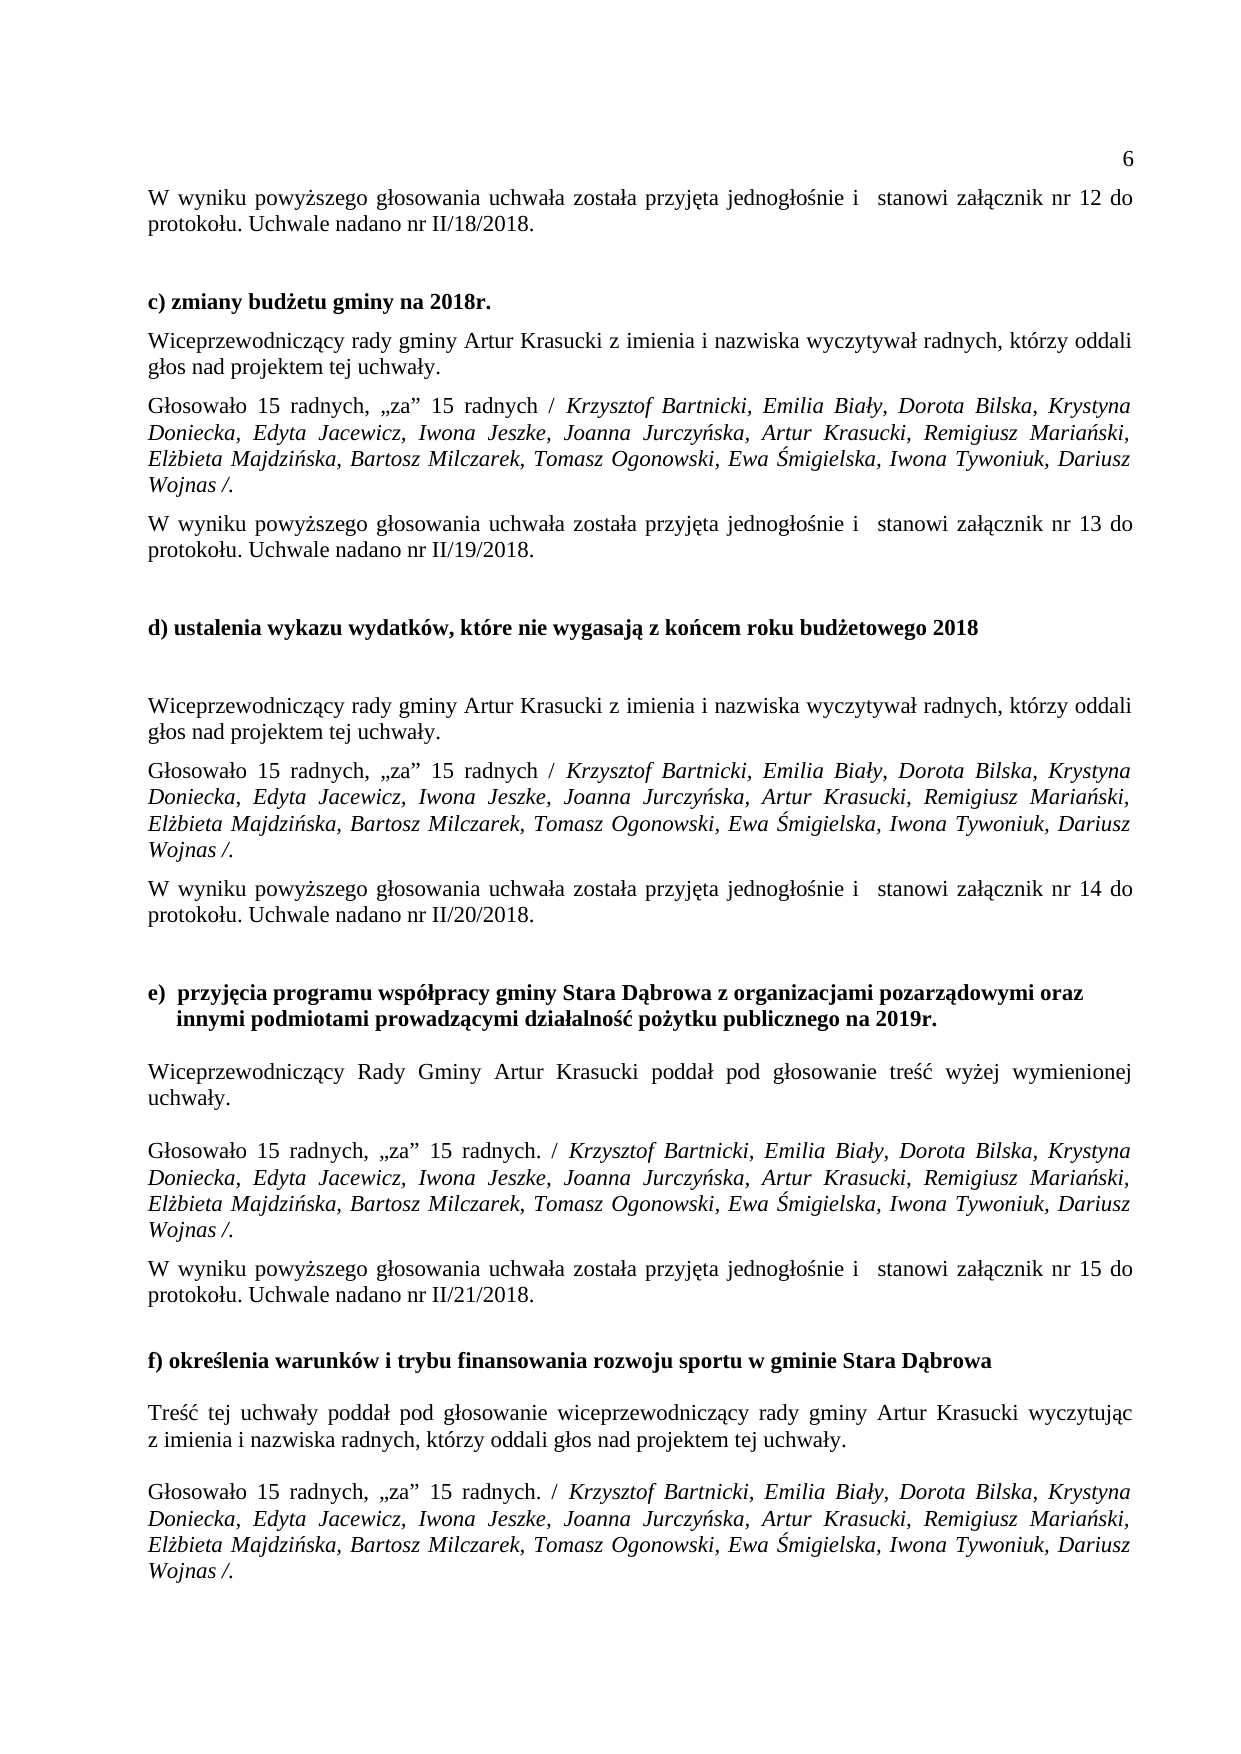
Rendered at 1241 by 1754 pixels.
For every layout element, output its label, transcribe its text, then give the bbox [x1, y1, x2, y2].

text W wyniku powyższego głosowania uchwała została przyjęta jednogłośnie i stanowi załącznik nr 12 do protokołu. Uchwale nadano nr II/18/2018. [148, 184, 1134, 237]
text Wiceprzewodniczący Rady Gminy Artur Krasucki poddał pod głosowanie treść wyżej wymienionej uchwały. [148, 1058, 1134, 1111]
text 6 [148, 145, 1134, 172]
text innymi podmiotami prowadzącymi działalność pożytku publicznego na 2019r. [148, 1005, 1134, 1032]
text W wyniku powyższego głosowania uchwała została przyjęta jednogłośnie i stanowi załącznik nr 15 do protokołu. Uchwale nadano nr II/21/2018. [148, 1255, 1134, 1308]
text d) ustalenia wykazu wydatków, które nie wygasają z końcem roku budżetowego 2018 [148, 614, 1134, 641]
text c) zmiany budżetu gminy na 2018r. [148, 288, 1134, 314]
text Wiceprzewodniczący rady gminy Artur Krasucki z imienia i nazwiska wyczytywał radnych, którzy oddali głos nad projektem tej uchwały. [148, 327, 1134, 380]
text W wyniku powyższego głosowania uchwała została przyjęta jednogłośnie i stanowi załącznik nr 13 do protokołu. Uchwale nadano nr II/19/2018. [148, 510, 1134, 563]
text W wyniku powyższego głosowania uchwała została przyjęta jednogłośnie i stanowi załącznik nr 14 do protokołu. Uchwale nadano nr II/20/2018. [148, 875, 1134, 928]
text e) przyjęcia programu współpracy gminy Stara Dąbrowa z organizacjami pozarządowymi oraz [148, 979, 1134, 1005]
text f) określenia warunków i trybu finansowania rozwoju sportu w gminie Stara Dąbrowa [148, 1347, 1134, 1373]
text Wiceprzewodniczący rady gminy Artur Krasucki z imienia i nazwiska wyczytywał radnych, którzy oddali głos nad projektem tej uchwały. [148, 692, 1134, 744]
